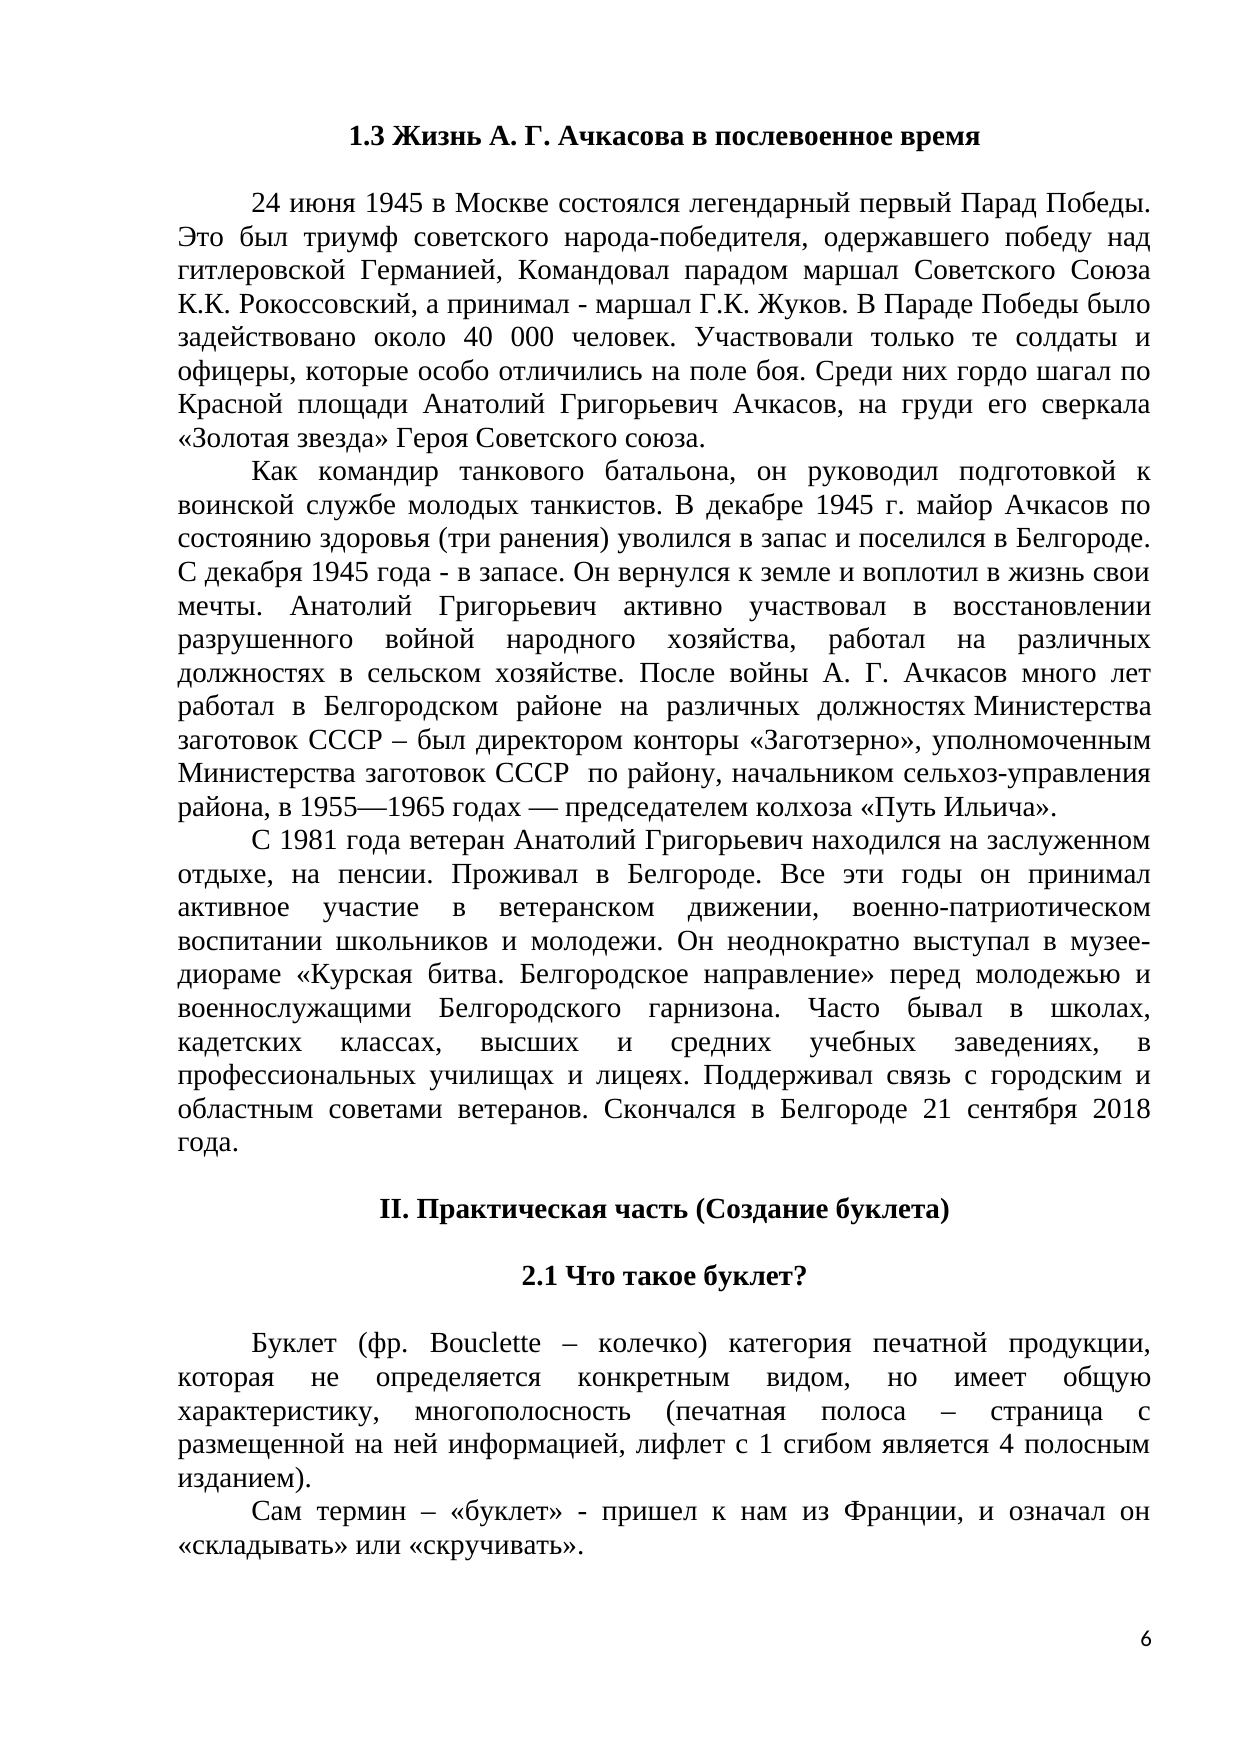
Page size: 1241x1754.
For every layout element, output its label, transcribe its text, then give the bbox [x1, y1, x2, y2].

text II. Практическая часть (Создание буклета) [177, 1191, 1152, 1225]
text Буклет (фр. Bouclette – колечко) категория печатной продукции, которая не определяется конкретным видом, но имеет общую характеристику, многополосность (печатная полоса – страница с размещенной на ней информацией, лифлет с 1 сгибом является 4 полосным изданием). [177, 1326, 1152, 1493]
text 24 июня 1945 в Москве состоялся легендарный первый Парад Победы. Это был триумф советского народа-победителя, одержавшего победу над гитлеровской Германией, Командовал парадом маршал Советского Союза К.К. Рокоссовский, а принимал - маршал Г.К. Жуков. В Параде Победы было задействовано около 40 000 человек. Участвовали только те солдаты и офицеры, которые особо отличились на поле боя. Среди них гордо шагал по Красной площади Анатолий Григорьевич Ачкасов, на груди его сверкала «Золотая звезда» Героя Советского союза. [177, 185, 1152, 453]
text С 1981 года ветеран Анатолий Григорьевич находился на заслуженном отдыхе, на пенсии. Проживал в Белгороде. Все эти годы он принимал активное участие в ветеранском движении, военно-патриотическом воспитании школьников и молодежи. Он неоднократно выступал в музее-диораме «Курская битва. Белгородское направление» перед молодежью и военнослужащими Белгородского гарнизона. Часто бывал в школах, кадетских классах, высших и средних учебных заведениях, в профессиональных училищах и лицеях. Поддерживал связь с городским и областным советами ветеранов. Скончался в Белгороде 21 сентября 2018 года. [177, 822, 1152, 1158]
text 2.1 Что такое буклет? [177, 1258, 1152, 1292]
text 1.3 Жизнь А. Г. Ачкасова в послевоенное время [177, 118, 1152, 152]
text Сам термин – «буклет» - пришел к нам из Франции, и означал он «складывать» или «скручивать». [177, 1493, 1152, 1560]
text Как командир танкового батальона, он руководил подготовкой к воинской службе молодых танкистов. В декабре 1945 г. майор Ачкасов по состоянию здоровья (три ранения) уволился в запас и поселился в Белгороде. С декабря 1945 года - в запасе. Он вернулся к земле и воплотил в жизнь свои мечты. Анатолий Григорьевич активно участвовал в восстановлении разрушенного войной народного хозяйства, работал на различных должностях в сельском хозяйстве. После войны А. Г. Ачкасов много лет работал в Белгородском районе на различных должностях Министерства заготовок СССР – был директором конторы «Заготзерно», уполномоченным Министерства заготовок СССР по району, начальником сельхоз-управления района, в 1955—1965 годах — председателем колхоза «Путь Ильича». [177, 453, 1152, 822]
